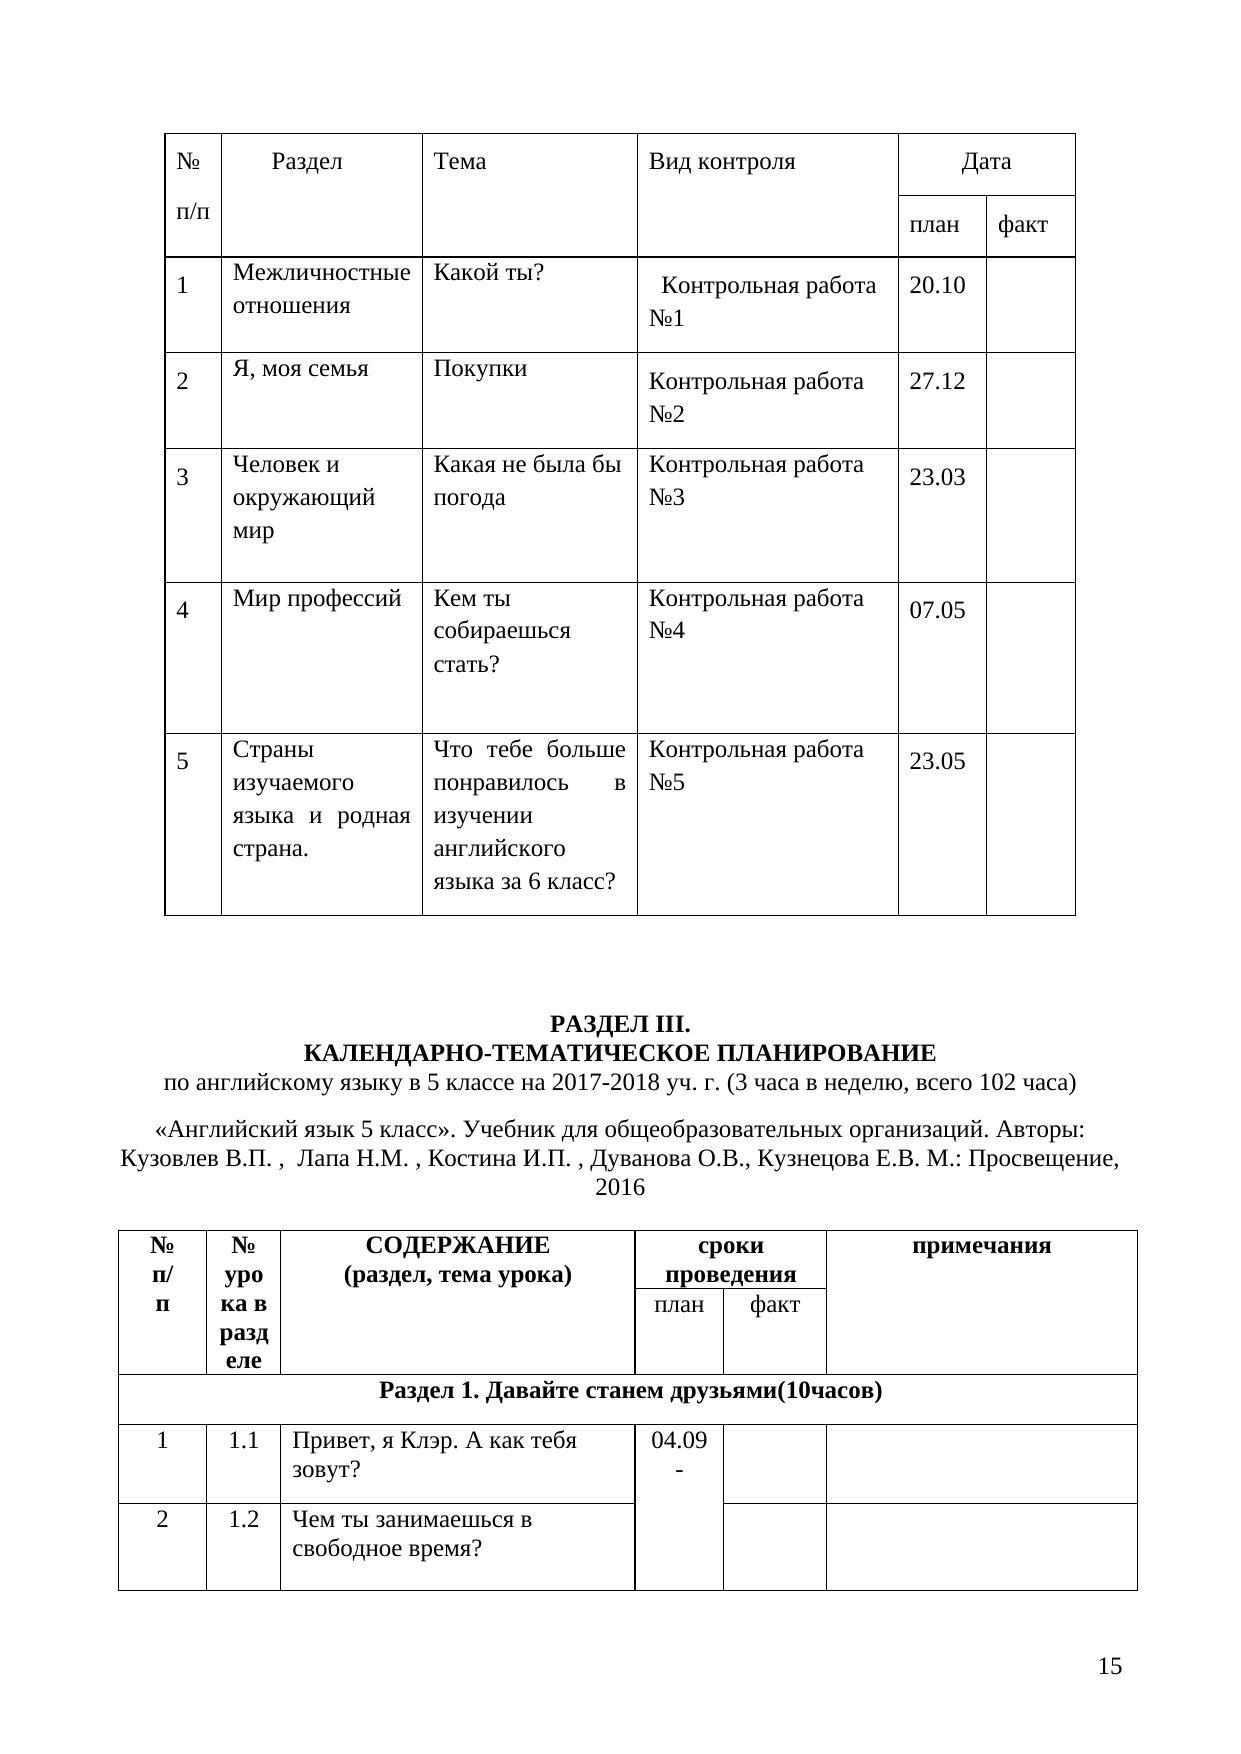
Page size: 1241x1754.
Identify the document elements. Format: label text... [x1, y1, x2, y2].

table_cell [987, 449, 1075, 582]
table_cell [827, 1504, 1137, 1590]
table_cell 1 [166, 258, 221, 352]
table_header № п/ п [119, 1231, 206, 1374]
table_cell [827, 1425, 1137, 1503]
table_header примечания [827, 1231, 1137, 1374]
table_cell Раздел 1. Давайте станем друзьями(10часов) [119, 1375, 1137, 1424]
table_cell Контрольная работа №4 [638, 583, 898, 733]
table_header № п/п [166, 134, 221, 256]
table_cell Я, моя семья [222, 353, 422, 448]
table_cell 27.12 [899, 353, 986, 448]
table_cell 1.2 [207, 1504, 280, 1590]
table_cell Что тебе больше понравилось в изучении английского языка за 6 класс? [423, 734, 637, 915]
table_cell 4 [166, 583, 221, 733]
table_cell Покупки [423, 353, 637, 448]
table_cell Чем ты занимаешься в свободное время? [281, 1504, 634, 1590]
table_cell [724, 1504, 826, 1590]
table_cell [987, 734, 1075, 915]
table_cell [987, 353, 1075, 448]
table_cell Какой ты? [423, 258, 637, 352]
table_cell [724, 1425, 826, 1503]
table_cell 1 [119, 1425, 206, 1503]
text КАЛЕНДАРНО-ТЕМАТИЧЕСКОЕ ПЛАНИРОВАНИЕ [118, 1038, 1122, 1067]
table_cell [987, 583, 1075, 733]
table_cell 3 [166, 449, 221, 582]
table_cell Какая не была бы погода [423, 449, 637, 582]
table_cell план [899, 196, 986, 256]
table_header № урока в разделе [207, 1231, 280, 1374]
text РАЗДЕЛ III. [118, 1009, 1122, 1038]
table_header Раздел [222, 134, 422, 256]
table_cell факт [987, 196, 1075, 256]
table_cell Контрольная работа №1 [638, 258, 898, 352]
table_cell Кем ты собираешься стать? [423, 583, 637, 733]
text по английскому языку в 5 классе на 2017-2018 уч. г. (3 часа в неделю, всего 102 часа) [118, 1067, 1122, 1096]
table_cell план [636, 1289, 723, 1374]
table_cell Контрольная работа №3 [638, 449, 898, 582]
table_cell 2 [119, 1504, 206, 1590]
table_cell 04.09 - 08.09 [636, 1425, 723, 1590]
table_header Вид контроля [638, 134, 898, 256]
table_header сроки проведения [636, 1231, 826, 1288]
table_cell [987, 258, 1075, 352]
table_cell 1.1 [207, 1425, 280, 1503]
table_cell Контрольная работа №5 [638, 734, 898, 915]
table_cell 2 [166, 353, 221, 448]
table_header Тема [423, 134, 637, 256]
table_cell 5 [166, 734, 221, 915]
table_cell Межличностные отношения [222, 258, 422, 352]
table_header СОДЕРЖАНИЕ (раздел, тема урока) [281, 1231, 634, 1374]
table_cell 07.05 [899, 583, 986, 733]
table_cell 23.03 [899, 449, 986, 582]
table_cell Привет, я Клэр. А как тебя зовут? [281, 1425, 634, 1503]
text «Английский язык 5 класс». Учебник для общеобразовательных организаций. Авторы: Кузовлев В.П. , Лапа Н.М. , Костина И.П. , Дуванова О.В., Кузнецова Е.В. М.: Просвещение, 2016 [118, 1114, 1122, 1201]
table_cell Мир профессий [222, 583, 422, 733]
table_cell факт [724, 1289, 826, 1374]
table_cell Человек и окружающий мир [222, 449, 422, 582]
table_cell Контрольная работа №2 [638, 353, 898, 448]
table_cell Страны изучаемого языка и родная страна. [222, 734, 422, 915]
table_cell 23.05 [899, 734, 986, 915]
table_header Дата [899, 134, 1075, 195]
table_cell 20.10 [899, 258, 986, 352]
